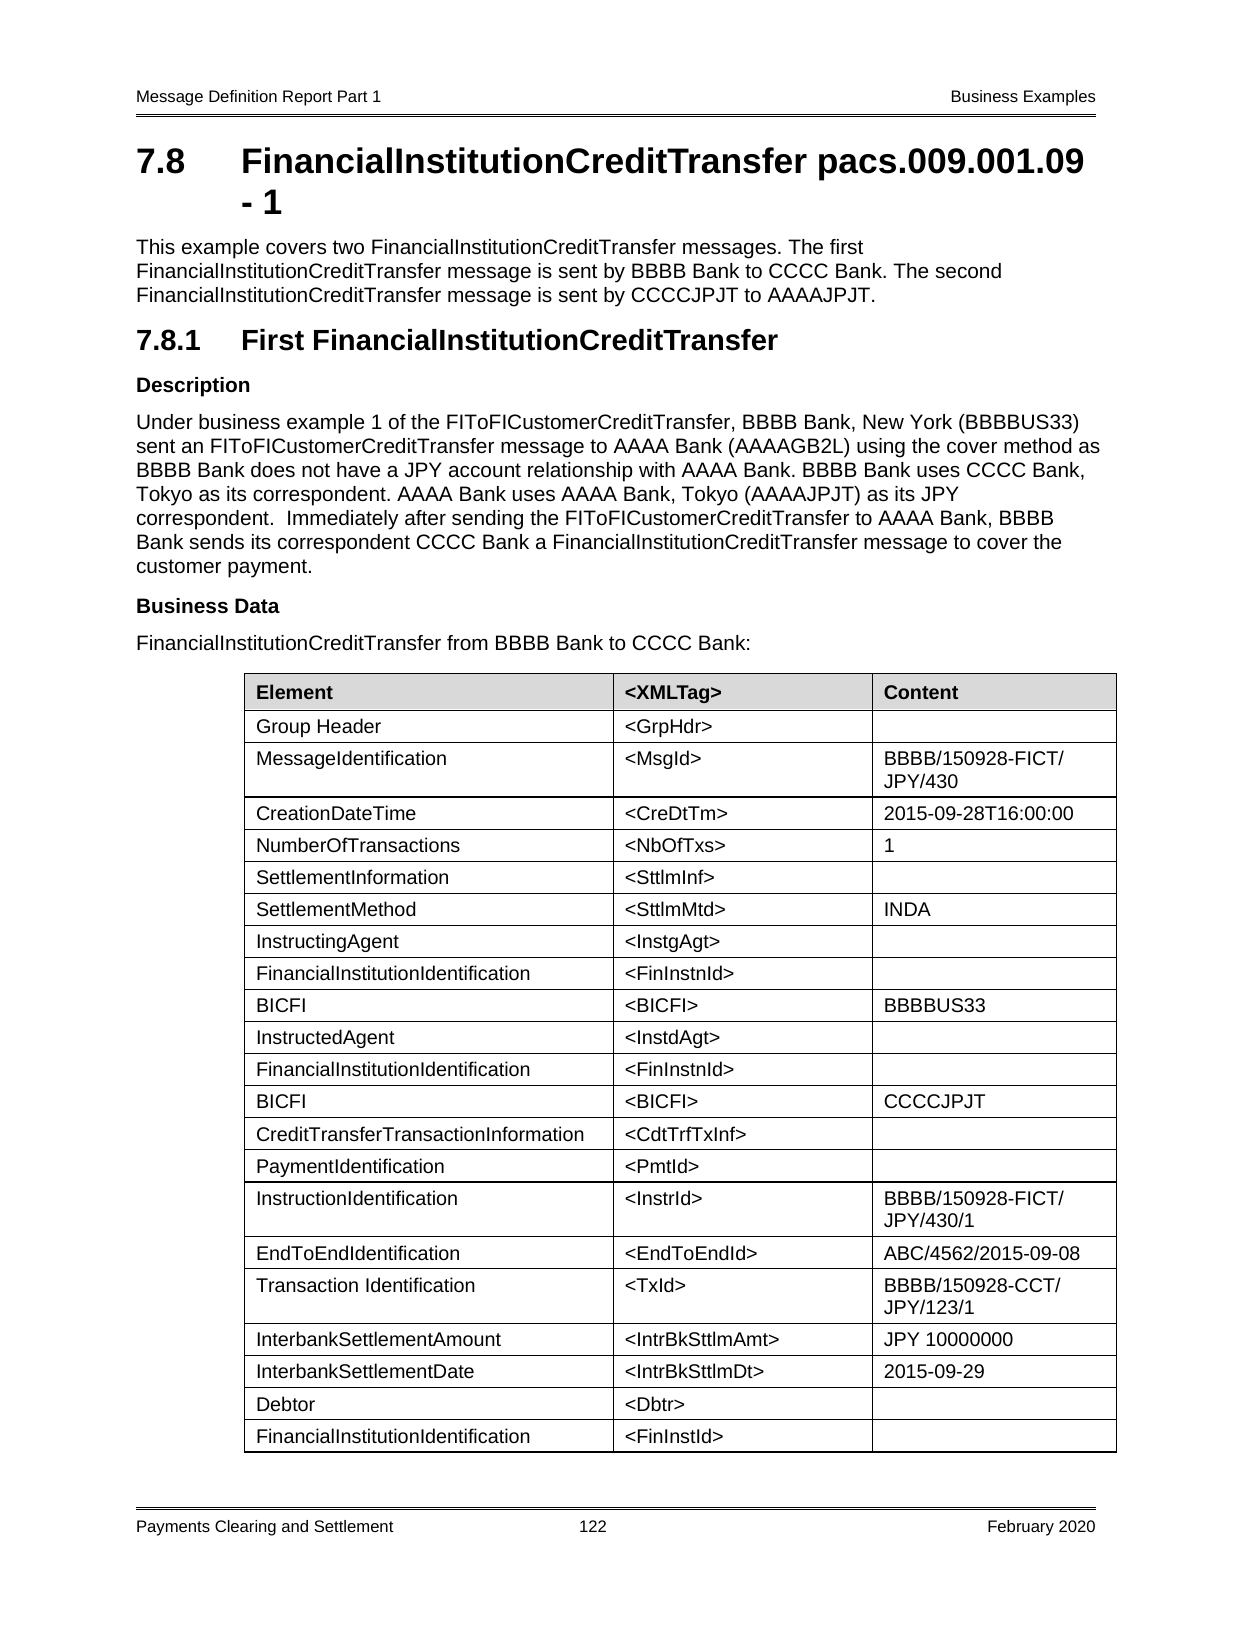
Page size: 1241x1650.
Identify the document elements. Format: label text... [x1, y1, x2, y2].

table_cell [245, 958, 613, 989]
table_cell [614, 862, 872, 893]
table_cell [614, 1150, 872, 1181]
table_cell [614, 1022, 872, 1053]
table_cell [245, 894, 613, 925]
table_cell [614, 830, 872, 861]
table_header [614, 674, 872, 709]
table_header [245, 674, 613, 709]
subtitle First FinancialInstitutionCreditTransfer [136, 323, 1104, 357]
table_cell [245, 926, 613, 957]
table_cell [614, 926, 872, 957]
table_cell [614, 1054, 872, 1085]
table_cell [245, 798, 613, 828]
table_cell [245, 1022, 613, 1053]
text Business Data [136, 594, 1104, 618]
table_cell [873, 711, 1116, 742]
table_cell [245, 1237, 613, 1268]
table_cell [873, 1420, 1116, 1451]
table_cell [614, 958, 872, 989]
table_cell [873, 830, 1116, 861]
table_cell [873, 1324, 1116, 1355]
text Under business example 1 of the FIToFICustomerCreditTransfer, BBBB Bank, New York (BBBBUS33) sent an FIToFICustomerCreditTransfer message to AAAA Bank (AAAAGB2L) using the cover method as BBBB Bank does not have a JPY account relationship with AAAA Bank. BBBB Bank uses CCCC Bank, Tokyo as its correspondent. AAAA Bank uses AAAA Bank, Tokyo (AAAAJPJT) as its JPY correspondent. Immediately after sending the FIToFICustomerCreditTransfer to AAAA Bank, BBBB Bank sends its correspondent CCCC Bank a FinancialInstitutionCreditTransfer message to cover the customer payment. [136, 410, 1104, 577]
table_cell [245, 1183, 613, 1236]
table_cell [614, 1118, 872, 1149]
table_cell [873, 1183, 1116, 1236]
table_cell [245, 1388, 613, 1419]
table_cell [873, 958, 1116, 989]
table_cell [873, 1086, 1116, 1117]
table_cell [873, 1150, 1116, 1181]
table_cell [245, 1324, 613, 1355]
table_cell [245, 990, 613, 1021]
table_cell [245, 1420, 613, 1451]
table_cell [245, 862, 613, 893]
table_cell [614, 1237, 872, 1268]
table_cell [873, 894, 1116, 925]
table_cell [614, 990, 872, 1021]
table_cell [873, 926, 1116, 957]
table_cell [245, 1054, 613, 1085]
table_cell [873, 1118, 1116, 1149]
subtitle FinancialInstitutionCreditTransfer pacs.009.001.09 - 1 [136, 141, 1104, 222]
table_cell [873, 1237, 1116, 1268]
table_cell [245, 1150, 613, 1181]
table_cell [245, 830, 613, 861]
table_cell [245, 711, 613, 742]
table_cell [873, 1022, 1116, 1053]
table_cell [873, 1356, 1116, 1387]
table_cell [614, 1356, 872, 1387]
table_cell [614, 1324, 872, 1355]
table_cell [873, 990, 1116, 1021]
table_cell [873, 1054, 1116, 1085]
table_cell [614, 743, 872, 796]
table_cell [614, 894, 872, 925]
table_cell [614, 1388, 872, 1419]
text This example covers two FinancialInstitutionCreditTransfer messages. The first FinancialInstitutionCreditTransfer message is sent by BBBB Bank to CCCC Bank. The second FinancialInstitutionCreditTransfer message is sent by CCCCJPJT to AAAAJPJT. [136, 234, 1104, 306]
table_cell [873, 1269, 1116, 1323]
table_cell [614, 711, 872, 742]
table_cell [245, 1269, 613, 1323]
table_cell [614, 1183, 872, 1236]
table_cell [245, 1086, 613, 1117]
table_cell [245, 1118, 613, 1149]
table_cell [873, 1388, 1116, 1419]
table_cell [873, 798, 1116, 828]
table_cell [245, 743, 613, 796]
text FinancialInstitutionCreditTransfer from BBBB Bank to CCCC Bank: [136, 631, 1104, 654]
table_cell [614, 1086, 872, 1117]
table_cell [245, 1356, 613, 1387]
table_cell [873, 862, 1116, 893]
text Description [136, 373, 1104, 397]
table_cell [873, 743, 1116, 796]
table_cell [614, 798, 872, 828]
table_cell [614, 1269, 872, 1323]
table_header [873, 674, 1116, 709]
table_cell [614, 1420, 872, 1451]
